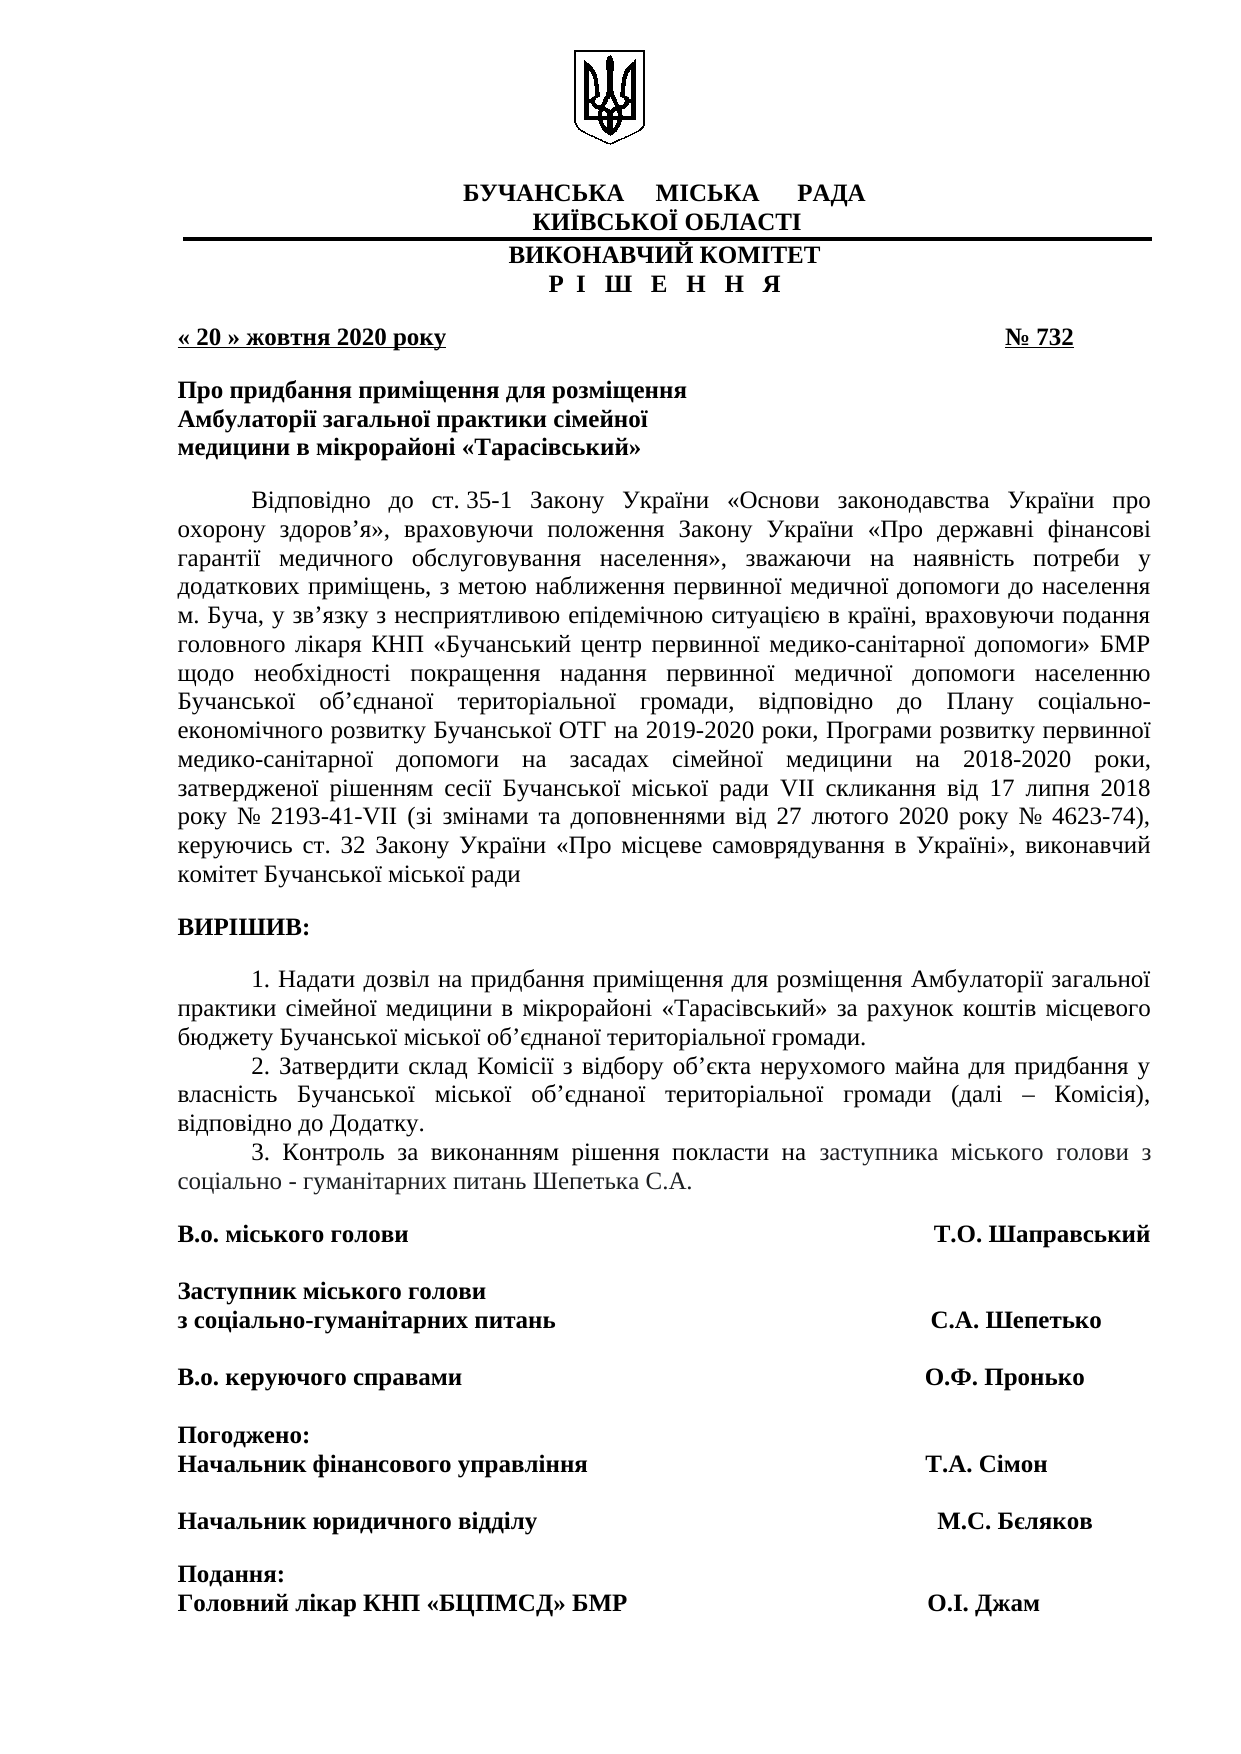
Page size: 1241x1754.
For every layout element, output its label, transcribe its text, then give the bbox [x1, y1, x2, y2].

text Заступник міського голови [177, 1276, 1152, 1305]
text Про придбання приміщення для розміщення [177, 375, 1152, 404]
subtitle КИЇВСЬКОЇ ОБЛАСТІ [183, 207, 1152, 237]
text Погоджено: [177, 1420, 1152, 1449]
text БУЧАНСЬКА МІСЬКА РАДА [177, 178, 1152, 207]
text Відповідно до ст. 35-1 Закону України «Основи законодавства України про охорону здоров’я», враховуючи положення Закону України «Про державні фінансові гарантії медичного обслуговування населення», зважаючи на наявність потреби у додаткових приміщень, з метою наближення первинної медичної допомоги до населення м. Буча, у зв’язку з несприятливою епідемічною ситуацією в країні, враховуючи подання головного лікаря КНП «Бучанський центр первинної медико-санітарної допомоги» БМР щодо необхідності покращення надання первинної медичної допомоги населенню Бучанської об’єднаної територіальної громади, відповідно до Плану соціально- економічного розвитку Бучанської ОТГ на 2019-2020 роки, Програми розвитку первинної медико-санітарної допомоги на засадах сімейної медицини на 2018-2020 роки, затвердженої рішенням сесії Бучанської міської ради VII скликання від 17 липня 2018 року № 2193-41-VII (зі змінами та доповненнями від 27 лютого 2020 року № 4623-74), керуючись ст. 32 Закону України «Про місцеве самоврядування в Україні», виконавчий комітет Бучанської міської ради [177, 485, 1152, 888]
text 2. Затвердити склад Комісії з відбору об’єкта нерухомого майна для придбання у власність Бучанської міської об’єднаної територіальної громади (далі – Комісія), відповідно до Додатку. [177, 1051, 1152, 1137]
text Амбулаторії загальної практики сімейної [177, 404, 1152, 432]
text з соціально-гуманітарних питань С.А. Шепетько [177, 1305, 1152, 1334]
text Головний лікар КНП «БЦПМСД» БМР О.І. Джам [177, 1588, 1152, 1616]
text 3. Контроль за виконанням рішення покласти на заступника міського голови з соціально - гуманітарних питань Шепетька С.А. [177, 1137, 1152, 1194]
subtitle ВИКОНАВЧИЙ КОМІТЕТ [177, 241, 1152, 269]
text 1. Надати дозвіл на придбання приміщення для розміщення Амбулаторії загальної практики сімейної медицини в мікрорайоні «Тарасівський» за рахунок коштів місцевого бюджету Бучанської міської об’єднаної територіальної громади. [177, 964, 1152, 1051]
subtitle Р І Ш Е Н Н Я [177, 269, 1152, 298]
text В.о. керуючого справами О.Ф. Пронько [177, 1362, 1152, 1391]
text медицини в мікрорайоні «Тарасівський» [177, 432, 1152, 461]
text Подання: [177, 1559, 1181, 1588]
text В.о. міського голови Т.О. Шаправський [177, 1219, 1152, 1247]
text Начальник юридичного відділу М.С. Бєляков [177, 1506, 1152, 1535]
subtitle « 20 » жовтня 2020 року № 732 [177, 322, 1152, 351]
text Начальник фінансового управління Т.А. Сімон [177, 1449, 1152, 1477]
text ВИРІШИВ: [177, 912, 1152, 941]
